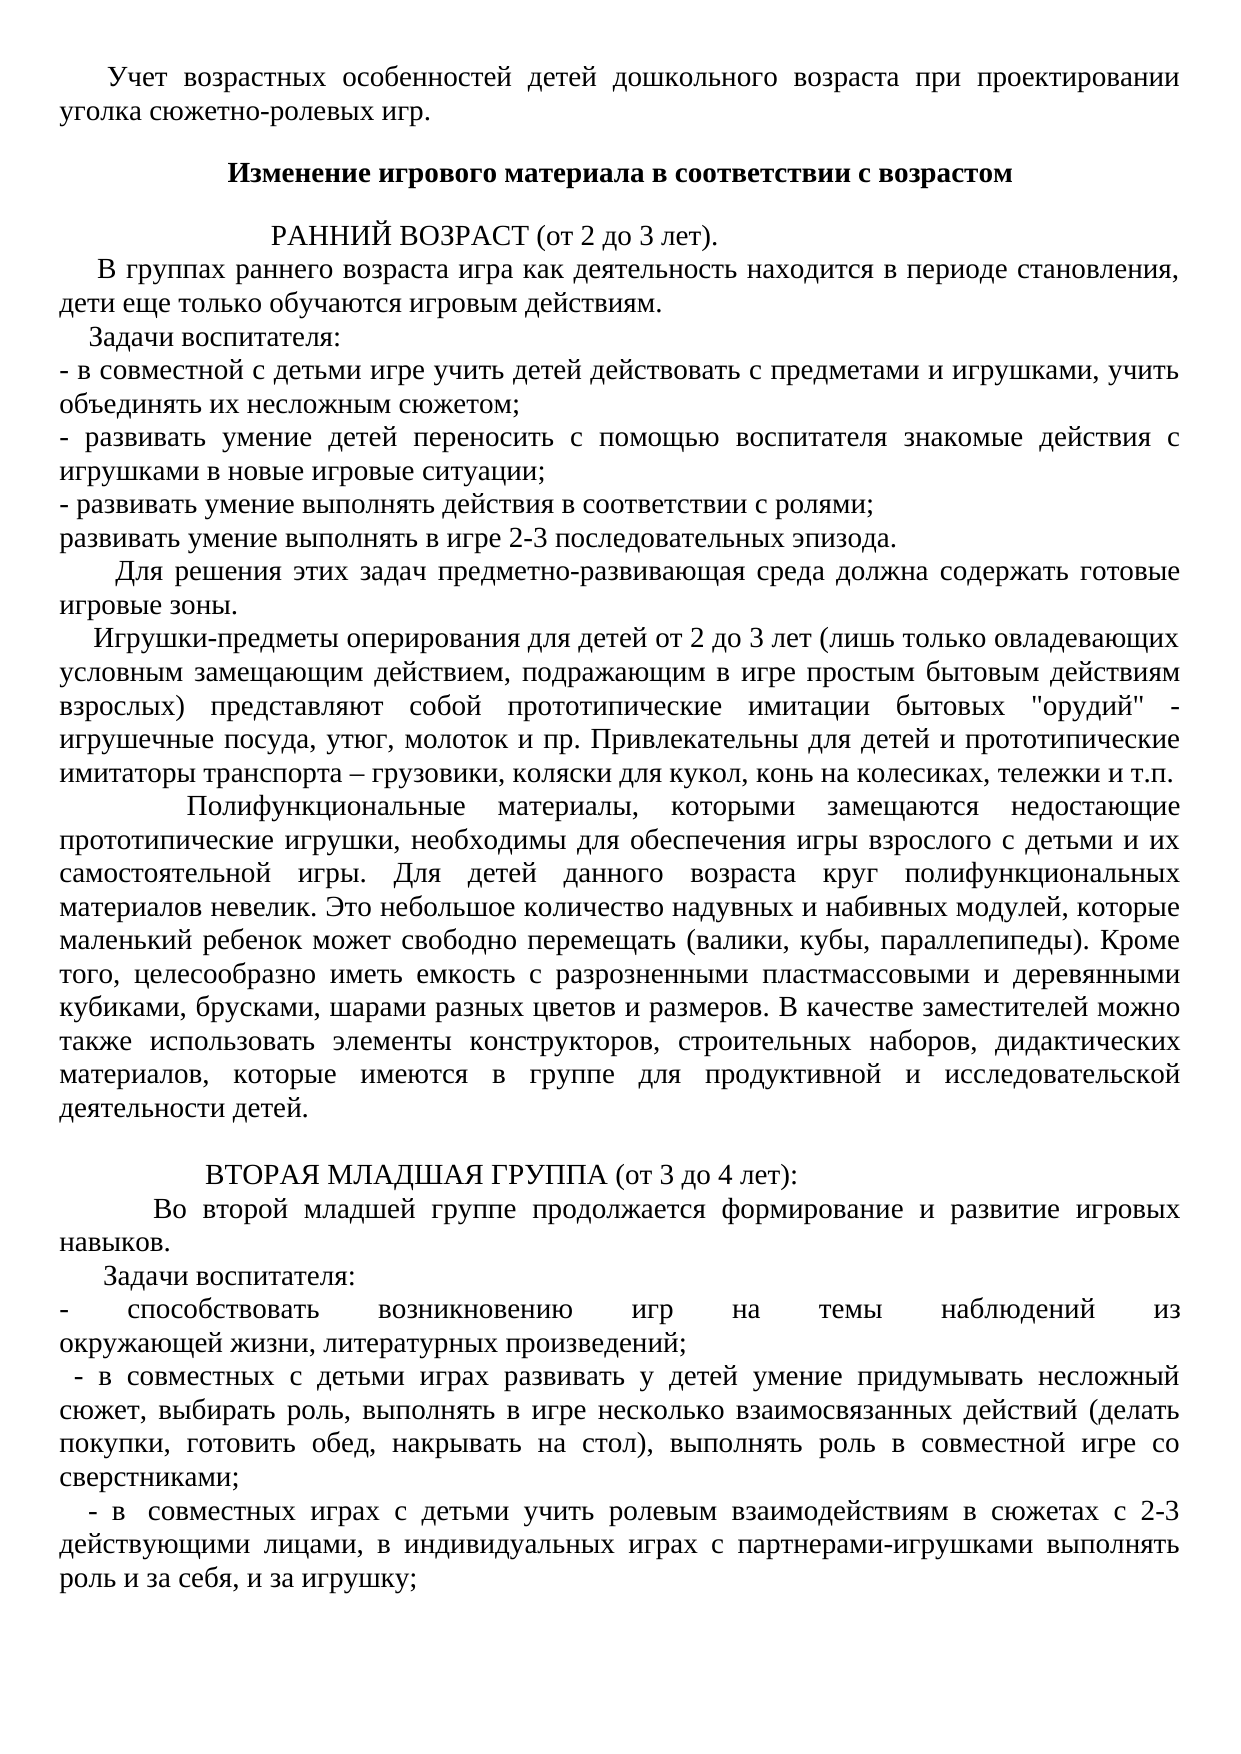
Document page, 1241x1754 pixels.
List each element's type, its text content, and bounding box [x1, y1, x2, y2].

text Изменение игрового материала в соответствии с возрастом [59, 155, 1181, 189]
text Во второй младшей группе продолжается формирование и развитие игровых навыков. [59, 1191, 1181, 1258]
text - развивать умение детей переносить с помощью воспитателя знакомые действия с игрушками в новые игровые ситуации; [59, 419, 1181, 486]
text - способствовать возникновению игр на темы наблюдений из окружающей жизни, литературных произведений; [59, 1291, 1181, 1358]
text Полифункциональные материалы, которыми замещаются недостающие прототипические игрушки, необходимы для обеспечения игры взрослого с детьми и их самостоятельной игры. Для детей данного возраста круг полифункциональных материалов невелик. Это небольшое количество надувных и набивных модулей, которые маленький ребенок может свободно перемещать (валики, кубы, параллепипеды). Кроме того, целесообразно иметь емкость с разрозненными пластмассовыми и деревянными кубиками, брусками, шарами разных цветов и размеров. В качестве заместителей можно также использовать элементы конструкторов, строительных наборов, дидактических материалов, которые имеются в группе для продуктивной и исследовательской деятельности детей. [59, 788, 1181, 1124]
text В группах раннего возраста игра как деятельность находится в периоде становления, дети еще только обучаются игровым действиям. [59, 252, 1181, 319]
text развивать умение выполнять в игре 2-3 последовательных эпизода. [59, 520, 1181, 553]
text - в совместной с детьми игре учить детей действовать с предметами и игрушками, учить объединять их несложным сюжетом; [59, 352, 1181, 419]
text - в совместных играх с детьми учить ролевым взаимодействиям в сюжетах с 2-3 действующими лицами, в индивидуальных играх с партнерами-игрушками выполнять роль и за себя, и за игрушку; [59, 1493, 1181, 1593]
text Игрушки-предметы оперирования для детей от 2 до 3 лет (лишь только овладевающих условным замещающим действием, подражающим в игре простым бытовым действиям взрослых) представляют собой прототипические имитации бытовых "орудий" - игрушечные посуда, утюг, молоток и пр. Привлекательны для детей и прототипические имитаторы транспорта – грузовики, коляски для кукол, конь на колесиках, тележки и т.п. [59, 621, 1181, 788]
text Задачи воспитателя: [59, 319, 1181, 352]
text - в совместных с детьми играх развивать у детей умение придумывать несложный сюжет, выбирать роль, выполнять в игре несколько взаимосвязанных действий (делать покупки, готовить обед, накрывать на стол), выполнять роль в совместной игре со сверстниками; [59, 1358, 1181, 1493]
text Для решения этих задач предметно-развивающая среда должна содержать готовые игровые зоны. [59, 553, 1181, 621]
text Задачи воспитателя: [59, 1258, 1181, 1291]
text РАННИЙ ВОЗРАСТ (от 2 до 3 лет). [59, 218, 1181, 252]
text - развивать умение выполнять действия в соответствии с ролями; [59, 486, 1181, 520]
text ВТОРАЯ МЛАДШАЯ ГРУППА (от 3 до 4 лет): [59, 1157, 1181, 1191]
text Учет возрастных особенностей детей дошкольного возраста при проектировании уголка сюжетно-ролевых игр. [59, 59, 1181, 126]
